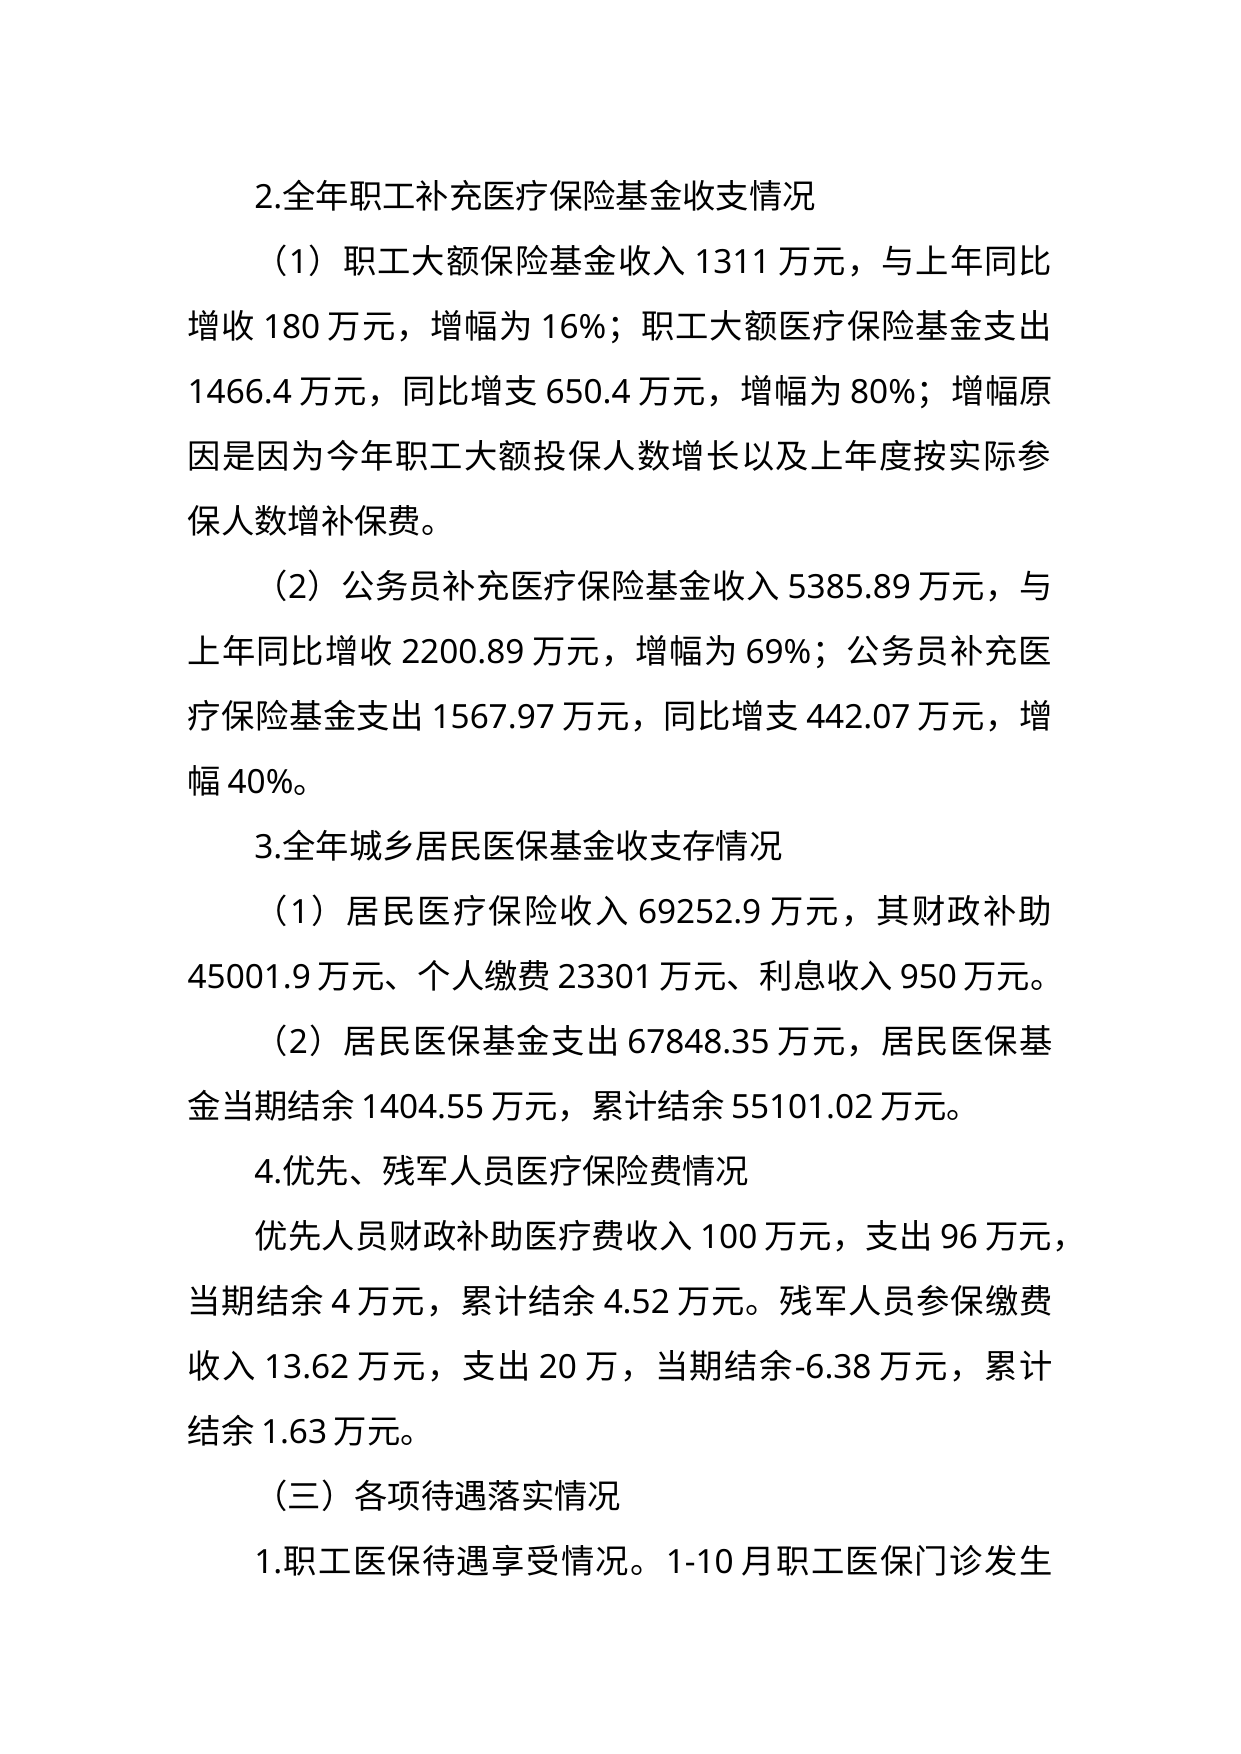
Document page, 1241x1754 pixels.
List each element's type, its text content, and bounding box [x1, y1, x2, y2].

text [187, 1527, 1053, 1592]
text （1）居民医疗保险收入69252.9万元，其财政补助45001.9万元、个人缴费23301万元、利息收入950万元。 [187, 877, 1053, 1007]
text （2）居民医保基金支出67848.35万元，居民医保基金当期结余1404.55万元，累计结余55101.02万元。 [187, 1007, 1053, 1137]
text 优先人员财政补助医疗费收入100万元，支出96万元，当期结余4万元，累计结余4.52万元。残军人员参保缴费收入13.62万元，支出20万，当期结余-6.38万元，累计结余1.63万元。 [187, 1202, 1053, 1462]
text （2）公务员补充医疗保险基金收入5385.89万元，与上年同比增收2200.89万元，增幅为69%；公务员补充医疗保险基金支出1567.97万元，同比增支442.07万元，增幅40%。 [187, 552, 1053, 812]
text （1）职工大额保险基金收入1311万元，与上年同比增收180万元，增幅为16%；职工大额医疗保险基金支出1466.4万元，同比增支650.4万元，增幅为80%；增幅原因是因为今年职工大额投保人数增长以及上年度按实际参保人数增补保费。 [187, 227, 1053, 552]
text 3.全年城乡居民医保基金收支存情况 [187, 812, 1053, 877]
text 2.全年职工补充医疗保险基金收支情况 [187, 162, 1053, 227]
text （三）各项待遇落实情况 [187, 1462, 1053, 1527]
text 4.优先、残军人员医疗保险费情况 [187, 1137, 1053, 1202]
